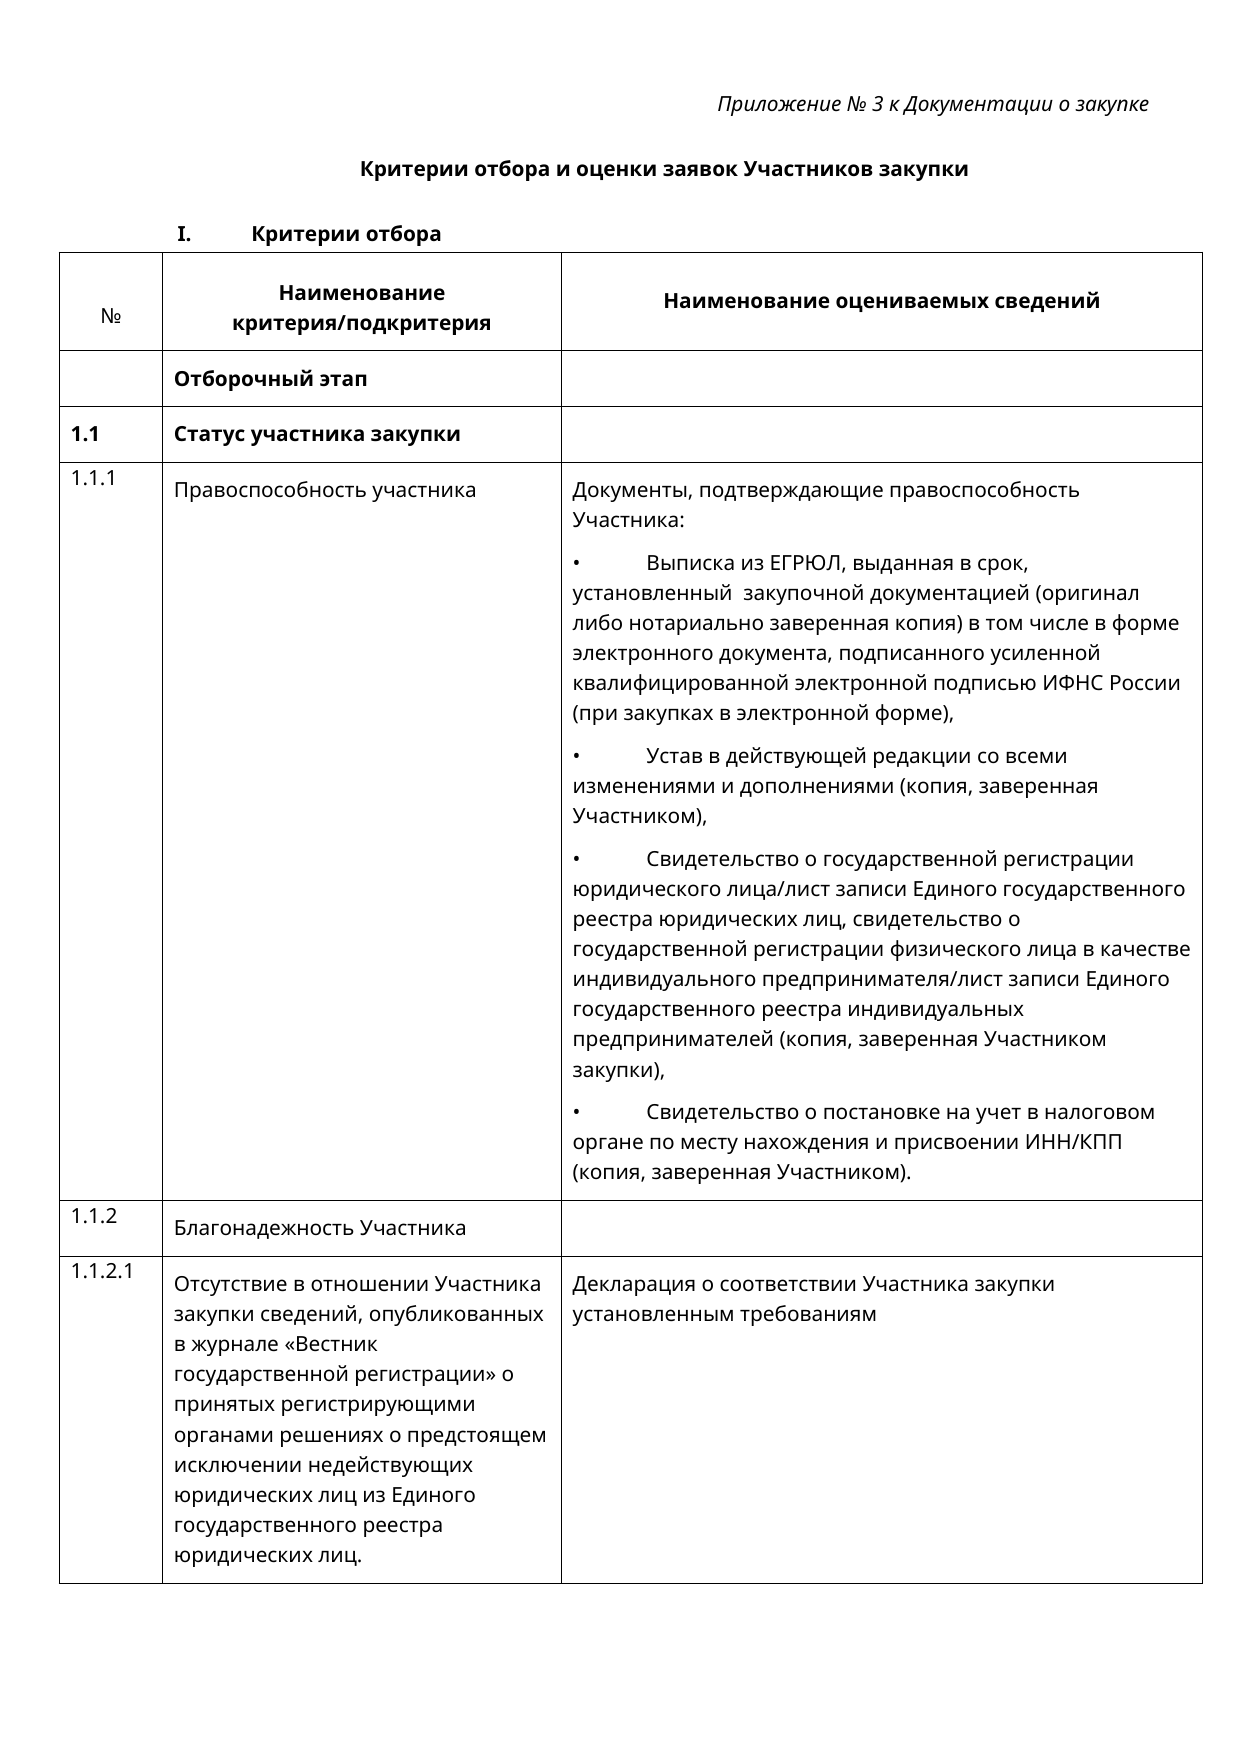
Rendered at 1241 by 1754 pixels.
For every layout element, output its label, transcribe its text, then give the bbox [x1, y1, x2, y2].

list Приложение № 3 к Документации о закупке [252, 89, 1152, 117]
table_cell Декларация о соответствии Участника закупки установленным требованиям [562, 1257, 1202, 1582]
table_cell [60, 351, 162, 406]
table_cell [562, 407, 1202, 462]
table_cell Отсутствие в отношении Участника закупки сведений, опубликованных в журнале «Вестник государственной регистрации» о принятых регистрирующими органами решениях о предстоящем исключении недействующих юридических лиц из Единого государственного реестра юридических лиц. [163, 1257, 561, 1582]
table_cell Статус участника закупки [163, 407, 561, 462]
table_cell 1.1.1 [60, 463, 162, 1200]
table_cell 1.1 [60, 407, 162, 462]
table_header Наименование оцениваемых сведений [562, 253, 1202, 350]
table_header Наименование критерия/подкритерия [163, 253, 561, 350]
table_cell [562, 1201, 1202, 1256]
table_cell 1.1.2 [60, 1201, 162, 1256]
table_cell [562, 351, 1202, 406]
table_cell Благонадежность Участника [163, 1201, 561, 1256]
table_cell Документы, подтверждающие правоспособность Участника: • Выписка из ЕГРЮЛ, выданная в срок, установленный закупочной документацией (оригинал либо нотариально заверенная копия) в том числе в форме электронного документа, подписанного усиленной квалифицированной электронной подписью ИФНС России (при закупках в электронной форме), • Устав в действующей редакции со всеми изменениями и дополнениями (копия, заверенная Участником), • Свидетельство о государственной регистрации юридического лица/лист записи Единого государственного реестра юридических лиц, свидетельство о государственной регистрации физического лица в качестве индивидуального предпринимателя/лист записи Единого государственного реестра индивидуальных предпринимателей (копия, заверенная Участником закупки), • Свидетельство о постановке на учет в налоговом органе по месту нахождения и присвоении ИНН/КПП (копия, заверенная Участником). [562, 463, 1202, 1200]
table_header № [60, 253, 162, 350]
table_cell 1.1.2.1 [60, 1257, 162, 1582]
table_cell Правоспособность участника [163, 463, 561, 1200]
list Критерии отбора и оценки заявок Участников закупки [177, 154, 1152, 182]
list Критерии отбора [177, 219, 1152, 247]
table_cell Отборочный этап [163, 351, 561, 406]
